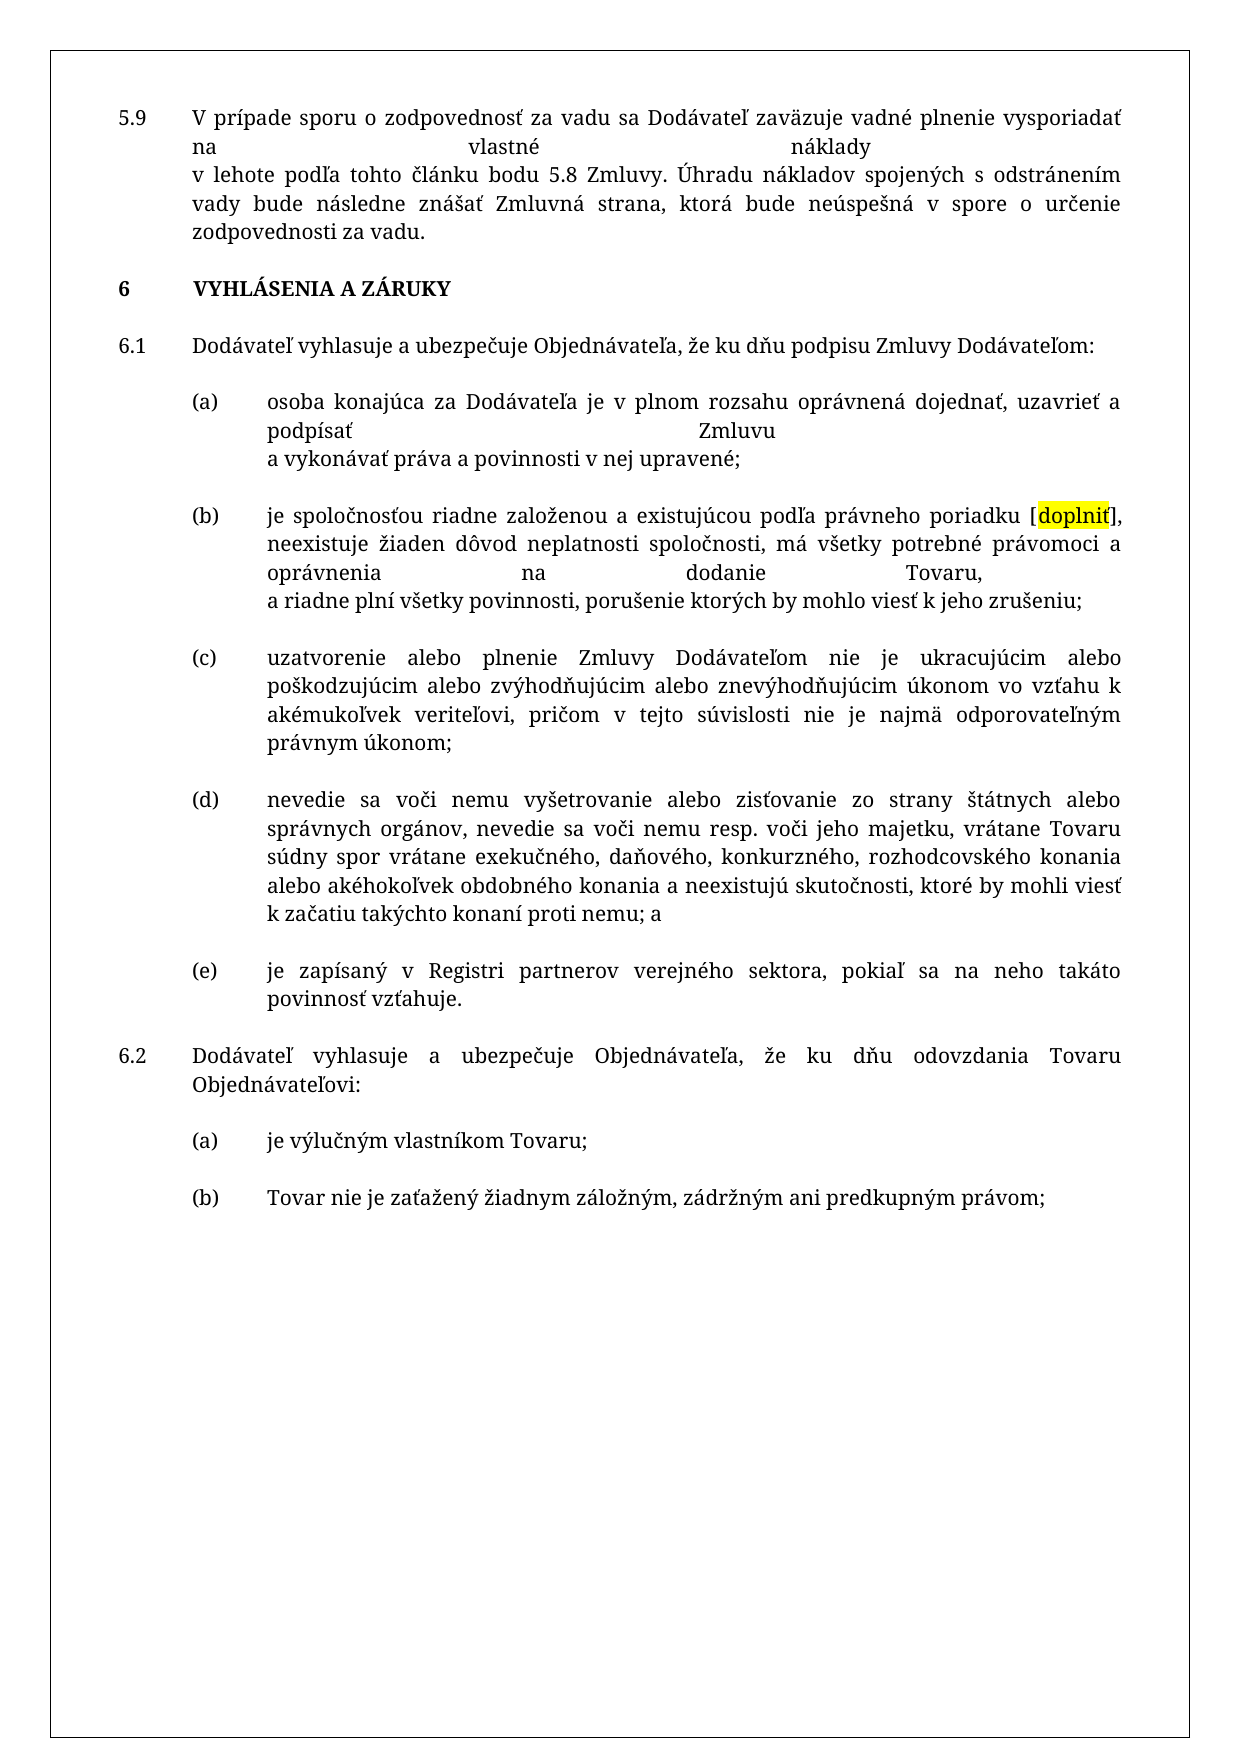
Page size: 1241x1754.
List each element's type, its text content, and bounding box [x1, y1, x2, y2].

list Dodávateľ vyhlasuje a ubezpečuje Objednávateľa, že ku dňu odovzdania Tovaru Objednávateľovi: [118, 1041, 1122, 1098]
list Tovar nie je zaťažený žiadnym záložným, zádržným ani predkupným právom; [192, 1183, 1122, 1212]
list V prípade sporu o zodpovednosť za vadu sa Dodávateľ zaväzuje vadné plnenie vysporiadať na vlastné náklady v lehote podľa tohto článku bodu 5.8 Zmluvy. Úhradu nákladov spojených s odstránením vady bude následne znášať Zmluvná strana, ktorá bude neúspešná v spore o určenie zodpovednosti za vadu. [118, 103, 1122, 246]
list VYHLÁSENIA A ZÁRUKY [118, 274, 1122, 302]
list Dodávateľ vyhlasuje a ubezpečuje Objednávateľa, že ku dňu podpisu Zmluvy Dodávateľom: [118, 331, 1122, 359]
list je výlučným vlastníkom Tovaru; [192, 1127, 1122, 1155]
list nevedie sa voči nemu vyšetrovanie alebo zisťovanie zo strany štátnych alebo správnych orgánov, nevedie sa voči nemu resp. voči jeho majetku, vrátane Tovaru súdny spor vrátane exekučného, daňového, konkurzného, rozhodcovského konania alebo akéhokoľvek obdobného konania a neexistujú skutočnosti, ktoré by mohli viesť k začatiu takýchto konaní proti nemu; a [192, 785, 1122, 928]
list je zapísaný v Registri partnerov verejného sektora, pokiaľ sa na neho takáto povinnosť vzťahuje. [192, 956, 1122, 1013]
list uzatvorenie alebo plnenie Zmluvy Dodávateľom nie je ukracujúcim alebo poškodzujúcim alebo zvýhodňujúcim alebo znevýhodňujúcim úkonom vo vzťahu k akémukoľvek veriteľovi, pričom v tejto súvislosti nie je najmä odporovateľným právnym úkonom; [192, 643, 1122, 757]
list osoba konajúca za Dodávateľa je v plnom rozsahu oprávnená dojednať, uzavrieť a podpísať Zmluvu a vykonávať práva a povinnosti v nej upravené; [192, 387, 1122, 473]
list je spoločnosťou riadne založenou a existujúcou podľa právneho poriadku [doplniť], neexistuje žiaden dôvod neplatnosti spoločnosti, má všetky potrebné právomoci a oprávnenia na dodanie Tovaru, a riadne plní všetky povinnosti, porušenie ktorých by mohlo viesť k jeho zrušeniu; [192, 501, 1122, 615]
